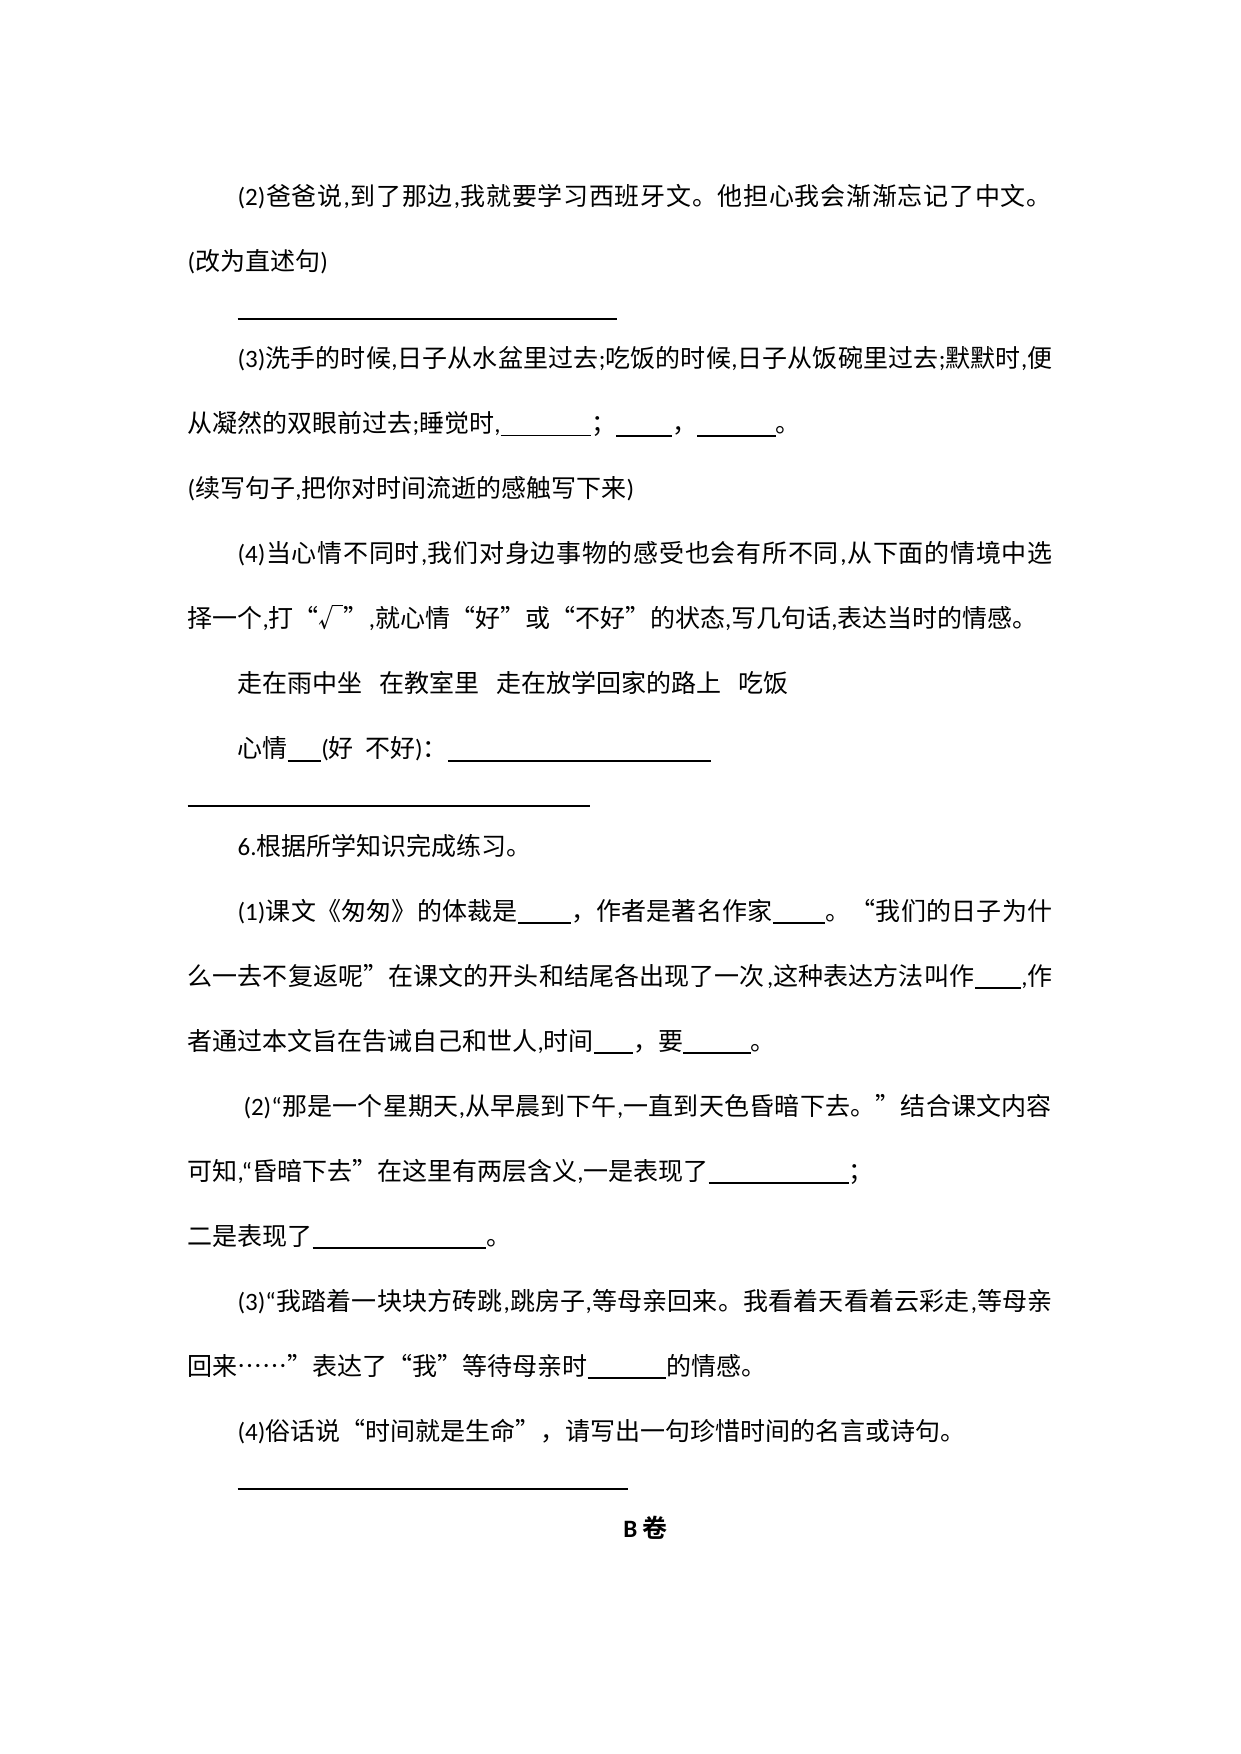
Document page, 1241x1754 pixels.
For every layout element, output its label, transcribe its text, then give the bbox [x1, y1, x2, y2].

text 6.根据所学知识完成练习。 [187, 812, 1053, 877]
text (2)爸爸说,到了那边,我就要学习西班牙文。他担心我会渐渐忘记了中文。(改为直述句) [187, 162, 1053, 292]
text (4)俗话说“时间就是生命”，请写出一句珍惜时间的名言或诗句。 [187, 1397, 1053, 1462]
text (1)课文《匆匆》的体裁是 ，作者是著名作家 。“我们的日子为什么一去不复返呢”在课文的开头和结尾各出现了一次,这种表达方法叫作 ,作者通过本文旨在告诫自己和世人,时间 ，要 。 [187, 877, 1053, 1072]
text (3)洗手的时候,日子从水盆里过去;吃饭的时候,日子从饭碗里过去;默默时,便从凝然的双眼前过去;睡觉时, ； ， 。 [187, 324, 1053, 454]
text 走在雨中坐 在教室里 走在放学回家的路上 吃饭 [187, 649, 1053, 714]
text (续写句子,把你对时间流逝的感触写下来) [187, 454, 1053, 519]
text (2)“那是一个星期天,从早晨到下午,一直到天色昏暗下去。”结合课文内容可知,“昏暗下去”在这里有两层含义,一是表现了 ； [187, 1072, 1053, 1202]
text 二是表现了 。 [187, 1202, 1053, 1267]
text (3)“我踏着一块块方砖跳,跳房子,等母亲回来。我看着天看着云彩走,等母亲回来……”表达了“我”等待母亲时 的情感。 [187, 1267, 1053, 1397]
text 心情 (好 不好)： [187, 714, 1053, 779]
text B卷 [187, 1494, 1053, 1559]
text (4)当心情不同时,我们对身边事物的感受也会有所不同,从下面的情境中选择一个,打“√”,就心情“好”或“不好”的状态,写几句话,表达当时的情感。 [187, 519, 1053, 649]
